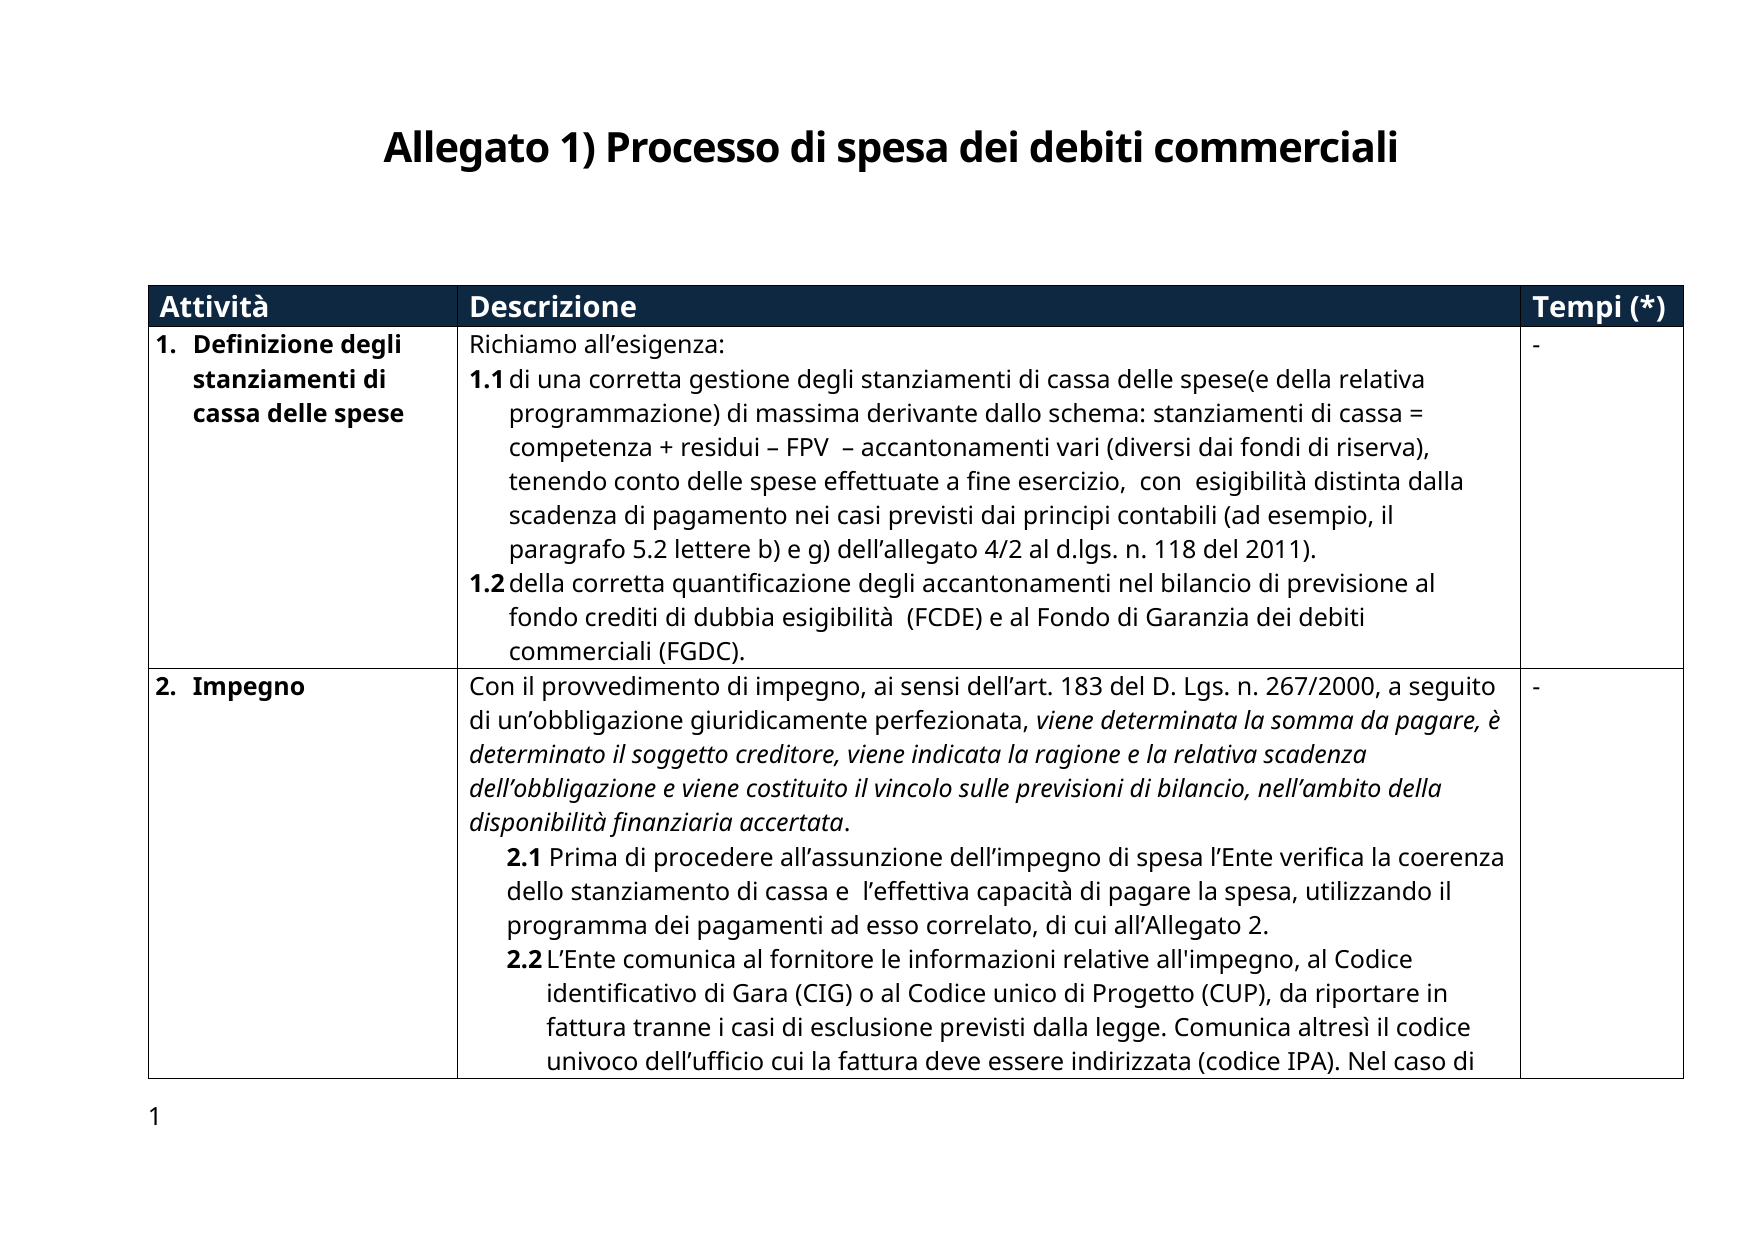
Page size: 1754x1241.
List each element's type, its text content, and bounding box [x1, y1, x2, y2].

table_cell - [1521, 669, 1683, 1078]
table_cell Impegno [149, 669, 457, 1078]
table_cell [458, 669, 1520, 1078]
table_cell Richiamo all’esigenza: di una corretta gestione degli stanziamenti di cassa delle spese(e della relativa programmazione) di massima derivante dallo schema: stanziamenti di cassa = competenza + residui – FPV – accantonamenti vari (diversi dai fondi di riserva), tenendo conto delle spese effettuate a fine esercizio, con esigibilità distinta dalla scadenza di pagamento nei casi previsti dai principi contabili (ad esempio, il paragrafo 5.2 lettere b) e g) dell’allegato 4/2 al d.lgs. n. 118 del 2011). della corretta quantificazione degli accantonamenti nel bilancio di previsione al fondo crediti di dubbia esigibilità (FCDE) e al Fondo di Garanzia dei debiti commerciali (FGDC). [458, 327, 1520, 668]
table_header Descrizione [458, 286, 1520, 326]
table_header Attività [149, 286, 457, 326]
table_header Tempi (*) [1521, 286, 1683, 326]
table_cell Definizione degli stanziamenti di cassa delle spese [149, 327, 457, 668]
table_cell - [1521, 327, 1683, 668]
title Allegato 1) Processo di spesa dei debiti commerciali [148, 118, 1636, 175]
